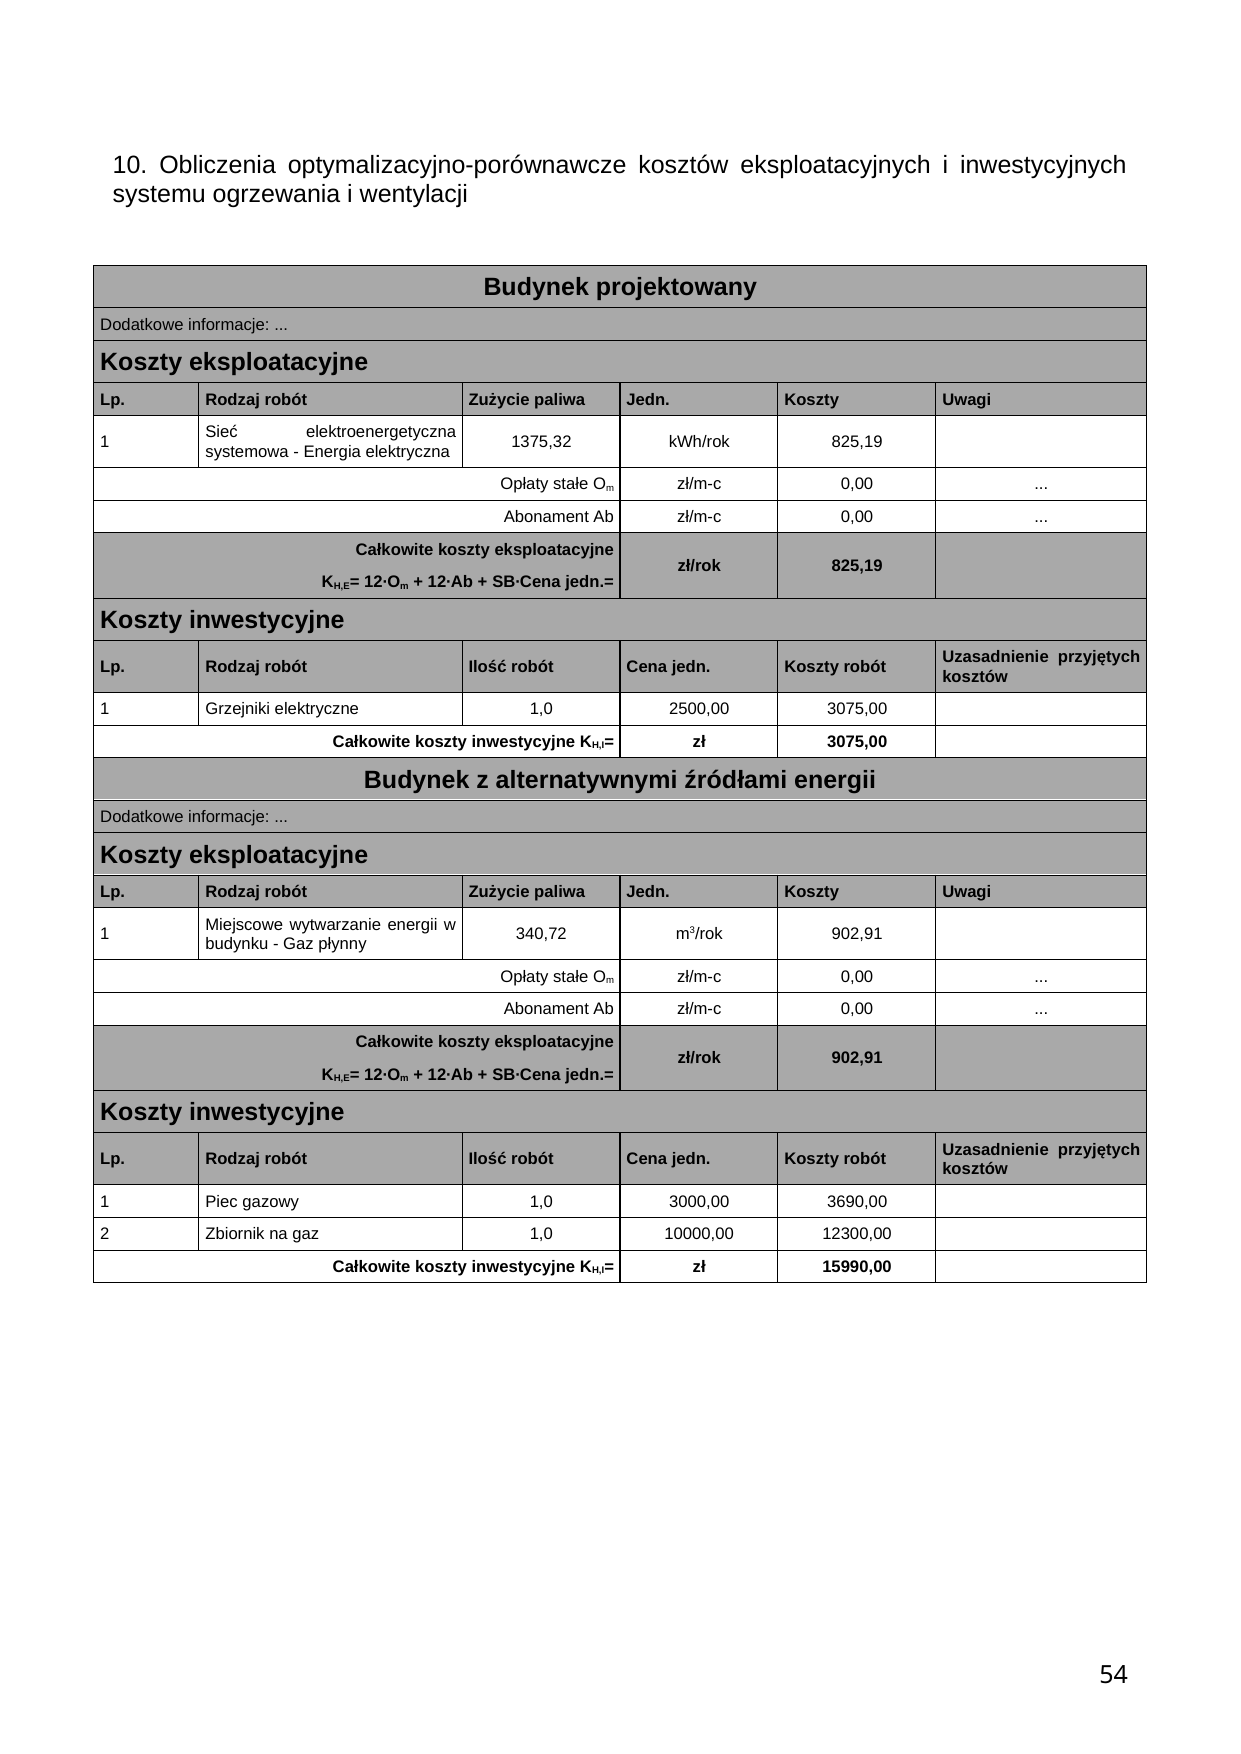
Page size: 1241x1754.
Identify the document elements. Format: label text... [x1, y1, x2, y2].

table_cell Jedn. [621, 383, 777, 415]
table_cell Budynek z alternatywnymi źródłami energii [94, 758, 1146, 799]
table_cell Całkowite koszty eksploatacyjne [94, 1026, 619, 1057]
table_cell 1 [94, 1185, 198, 1217]
table_cell Miejscowe wytwarzanie energii w budynku - Gaz płynny [199, 908, 462, 959]
table_cell Abonament Ab [94, 993, 619, 1024]
table_cell ... [936, 468, 1146, 499]
table_cell Koszty eksploatacyjne [94, 341, 1146, 382]
table_cell 12300,00 [778, 1218, 935, 1249]
table_cell Rodzaj robót [199, 641, 462, 692]
table_cell Grzejniki elektryczne [199, 693, 462, 724]
table_cell 1 [94, 693, 198, 724]
table_cell Całkowite koszty eksploatacyjne [94, 533, 619, 565]
table_cell Opłaty stałe Om [94, 960, 619, 992]
table_cell 1,0 [463, 1218, 619, 1249]
table_cell zł/m-c [621, 468, 777, 499]
table_cell Rodzaj robót [199, 1133, 462, 1184]
table_cell Koszty [778, 383, 935, 415]
table_cell 1,0 [463, 693, 619, 724]
table_cell 1 [94, 416, 198, 467]
table_cell zł/m-c [621, 501, 777, 532]
table_cell zł/m-c [621, 993, 777, 1024]
table_cell [936, 1218, 1146, 1249]
table_cell Uwagi [936, 383, 1146, 415]
table_cell Dodatkowe informacje: ... [94, 308, 1146, 340]
table_cell 2 [94, 1218, 198, 1249]
table_cell Lp. [94, 1133, 198, 1184]
table_cell Zbiornik na gaz [199, 1218, 462, 1249]
table_cell [936, 533, 1146, 598]
table_cell 902,91 [778, 908, 935, 959]
table_cell 1,0 [463, 1185, 619, 1217]
table_cell [936, 726, 1146, 757]
table_cell ... [936, 993, 1146, 1024]
table_cell KH,E= 12∙Om + 12∙Ab + SB∙Cena jedn.= [94, 565, 619, 598]
table_cell 3690,00 [778, 1185, 935, 1217]
table_cell 3075,00 [778, 726, 935, 757]
table_cell Rodzaj robót [199, 876, 462, 907]
table_cell Koszty robót [778, 641, 935, 692]
table_cell [936, 1251, 1146, 1282]
table_cell Całkowite koszty inwestycyjne KH,I= [94, 1251, 619, 1282]
table_cell zł/m-c [621, 960, 777, 992]
table_cell 0,00 [778, 468, 935, 499]
table_cell ... [936, 960, 1146, 992]
table_cell 1375,32 [463, 416, 619, 467]
table_cell ... [936, 501, 1146, 532]
table_cell Cena jedn. [621, 1133, 777, 1184]
table_cell Koszty [778, 876, 935, 907]
table_cell Sieć elektroenergetyczna systemowa - Energia elektryczna [199, 416, 462, 467]
table_cell [936, 1026, 1146, 1090]
table_cell KH,E= 12∙Om + 12∙Ab + SB∙Cena jedn.= [94, 1057, 619, 1090]
table_cell Całkowite koszty inwestycyjne KH,I= [94, 726, 619, 757]
table_cell 825,19 [778, 416, 935, 467]
table_cell 2500,00 [621, 693, 777, 724]
table_header Budynek projektowany [94, 266, 1146, 307]
table_cell [936, 693, 1146, 724]
table_cell Ilość robót [463, 641, 619, 692]
table_cell 0,00 [778, 993, 935, 1024]
table_cell Zużycie paliwa [463, 383, 619, 415]
table_cell Uzasadnienie przyjętych kosztów [936, 641, 1146, 692]
table_cell Ilość robót [463, 1133, 619, 1184]
table_cell Lp. [94, 383, 198, 415]
table_cell 825,19 [778, 533, 935, 598]
table_cell Uwagi [936, 876, 1146, 907]
table_cell 0,00 [778, 960, 935, 992]
table_cell [936, 1185, 1146, 1217]
table_cell [936, 908, 1146, 959]
table_cell 3075,00 [778, 693, 935, 724]
table_cell Jedn. [621, 876, 777, 907]
table_cell Opłaty stałe Om [94, 468, 619, 499]
table_cell Uzasadnienie przyjętych kosztów [936, 1133, 1146, 1184]
table_cell 0,00 [778, 501, 935, 532]
table_cell Lp. [94, 641, 198, 692]
table_cell Koszty eksploatacyjne [94, 833, 1146, 874]
table_cell zł [621, 726, 777, 757]
table_cell Rodzaj robót [199, 383, 462, 415]
table_cell Lp. [94, 876, 198, 907]
table_cell 15990,00 [778, 1251, 935, 1282]
table_cell Cena jedn. [621, 641, 777, 692]
table_cell 10000,00 [621, 1218, 777, 1249]
table_cell Piec gazowy [199, 1185, 462, 1217]
table_cell Koszty inwestycyjne [94, 1091, 1146, 1132]
table_cell kWh/rok [621, 416, 777, 467]
text 10. Obliczenia optymalizacyjno-porównawcze kosztów eksploatacyjnych i inwestycyjnych systemu ogrzewania i wentylacji [112, 150, 1128, 207]
table_cell 902,91 [778, 1026, 935, 1090]
table_cell [936, 416, 1146, 467]
table_cell 1 [94, 908, 198, 959]
table_cell 3000,00 [621, 1185, 777, 1217]
table_cell Zużycie paliwa [463, 876, 619, 907]
table_cell Koszty robót [778, 1133, 935, 1184]
table_cell Dodatkowe informacje: ... [94, 801, 1146, 832]
table_cell zł/rok [621, 533, 777, 598]
table_cell zł/rok [621, 1026, 777, 1090]
table_cell zł [621, 1251, 777, 1282]
table_cell 340,72 [463, 908, 619, 959]
table_cell Abonament Ab [94, 501, 619, 532]
table_cell m3/rok [621, 908, 777, 959]
table_cell Koszty inwestycyjne [94, 599, 1146, 640]
